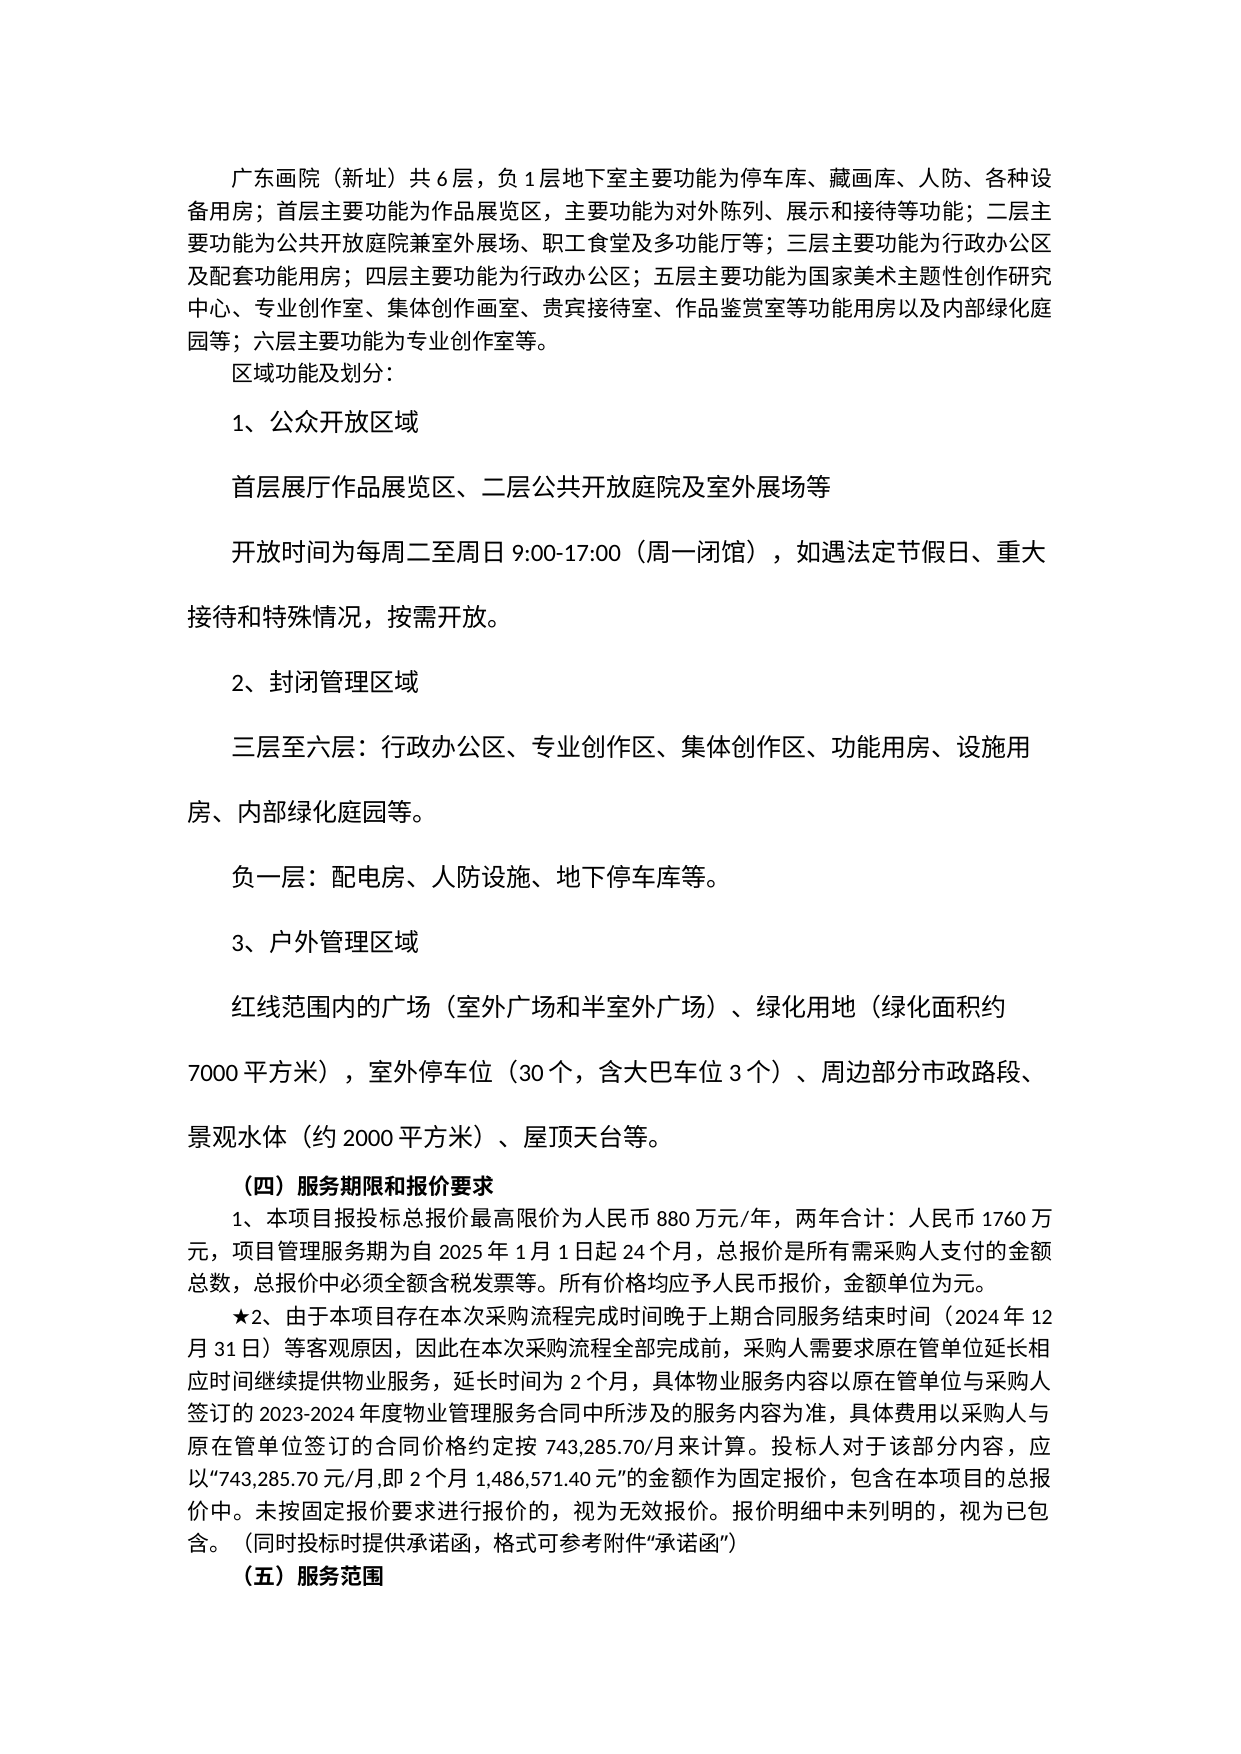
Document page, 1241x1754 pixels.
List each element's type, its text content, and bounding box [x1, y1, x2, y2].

text 红线范围内的广场（室外广场和半室外广场）、绿化用地（绿化面积约7000平方米），室外停车位（30个，含大巴车位3个）、周边部分市政路段、景观水体（约2000平方米）、屋顶天台等。 [187, 974, 1053, 1169]
text 三层至六层：行政办公区、专业创作区、集体创作区、功能用房、设施用房、内部绿化庭园等。 [187, 714, 1053, 844]
text （五）服务范围 [187, 1559, 1053, 1592]
text 负一层：配电房、人防设施、地下停车库等。 [187, 844, 1053, 909]
text 开放时间为每周二至周日9:00-17:00（周一闭馆），如遇法定节假日、重大接待和特殊情况，按需开放。 [187, 519, 1053, 649]
text 2、封闭管理区域 [187, 649, 1053, 714]
text 3、户外管理区域 [187, 909, 1053, 974]
text ★2、由于本项目存在本次采购流程完成时间晚于上期合同服务结束时间（2024年12月31日）等客观原因，因此在本次采购流程全部完成前，采购人需要求原在管单位延长相应时间继续提供物业服务，延长时间为2个月，具体物业服务内容以原在管单位与采购人签订的2023-2024年度物业管理服务合同中所涉及的服务内容为准，具体费用以采购人与原在管单位签订的合同价格约定按743,285.70/月来计算。投标人对于该部分内容，应以“743,285.70元/月,即2个月1,486,571.40元”的金额作为固定报价，包含在本项目的总报价中。未按固定报价要求进行报价的，视为无效报价。报价明细中未列明的，视为已包含。（同时投标时提供承诺函，格式可参考附件“承诺函”） [187, 1299, 1053, 1559]
text 1、本项目报投标总报价最高限价为人民币880万元/年，两年合计：人民币1760万元，项目管理服务期为自2025年1月1日起24个月，总报价是所有需采购人支付的金额总数，总报价中必须全额含税发票等。所有价格均应予人民币报价，金额单位为元。 [187, 1202, 1053, 1299]
text 区域功能及划分： [187, 357, 1053, 389]
text 广东画院（新址）共6层，负1层地下室主要功能为停车库、藏画库、人防、各种设备用房；首层主要功能为作品展览区，主要功能为对外陈列、展示和接待等功能；二层主要功能为公共开放庭院兼室外展场、职工食堂及多功能厅等；三层主要功能为行政办公区及配套功能用房；四层主要功能为行政办公区；五层主要功能为国家美术主题性创作研究中心、专业创作室、集体创作画室、贵宾接待室、作品鉴赏室等功能用房以及内部绿化庭园等；六层主要功能为专业创作室等。 [187, 162, 1053, 357]
text （四）服务期限和报价要求 [187, 1169, 1053, 1202]
text 首层展厅作品展览区、二层公共开放庭院及室外展场等 [187, 454, 1053, 519]
text 1、公众开放区域 [187, 389, 1053, 454]
